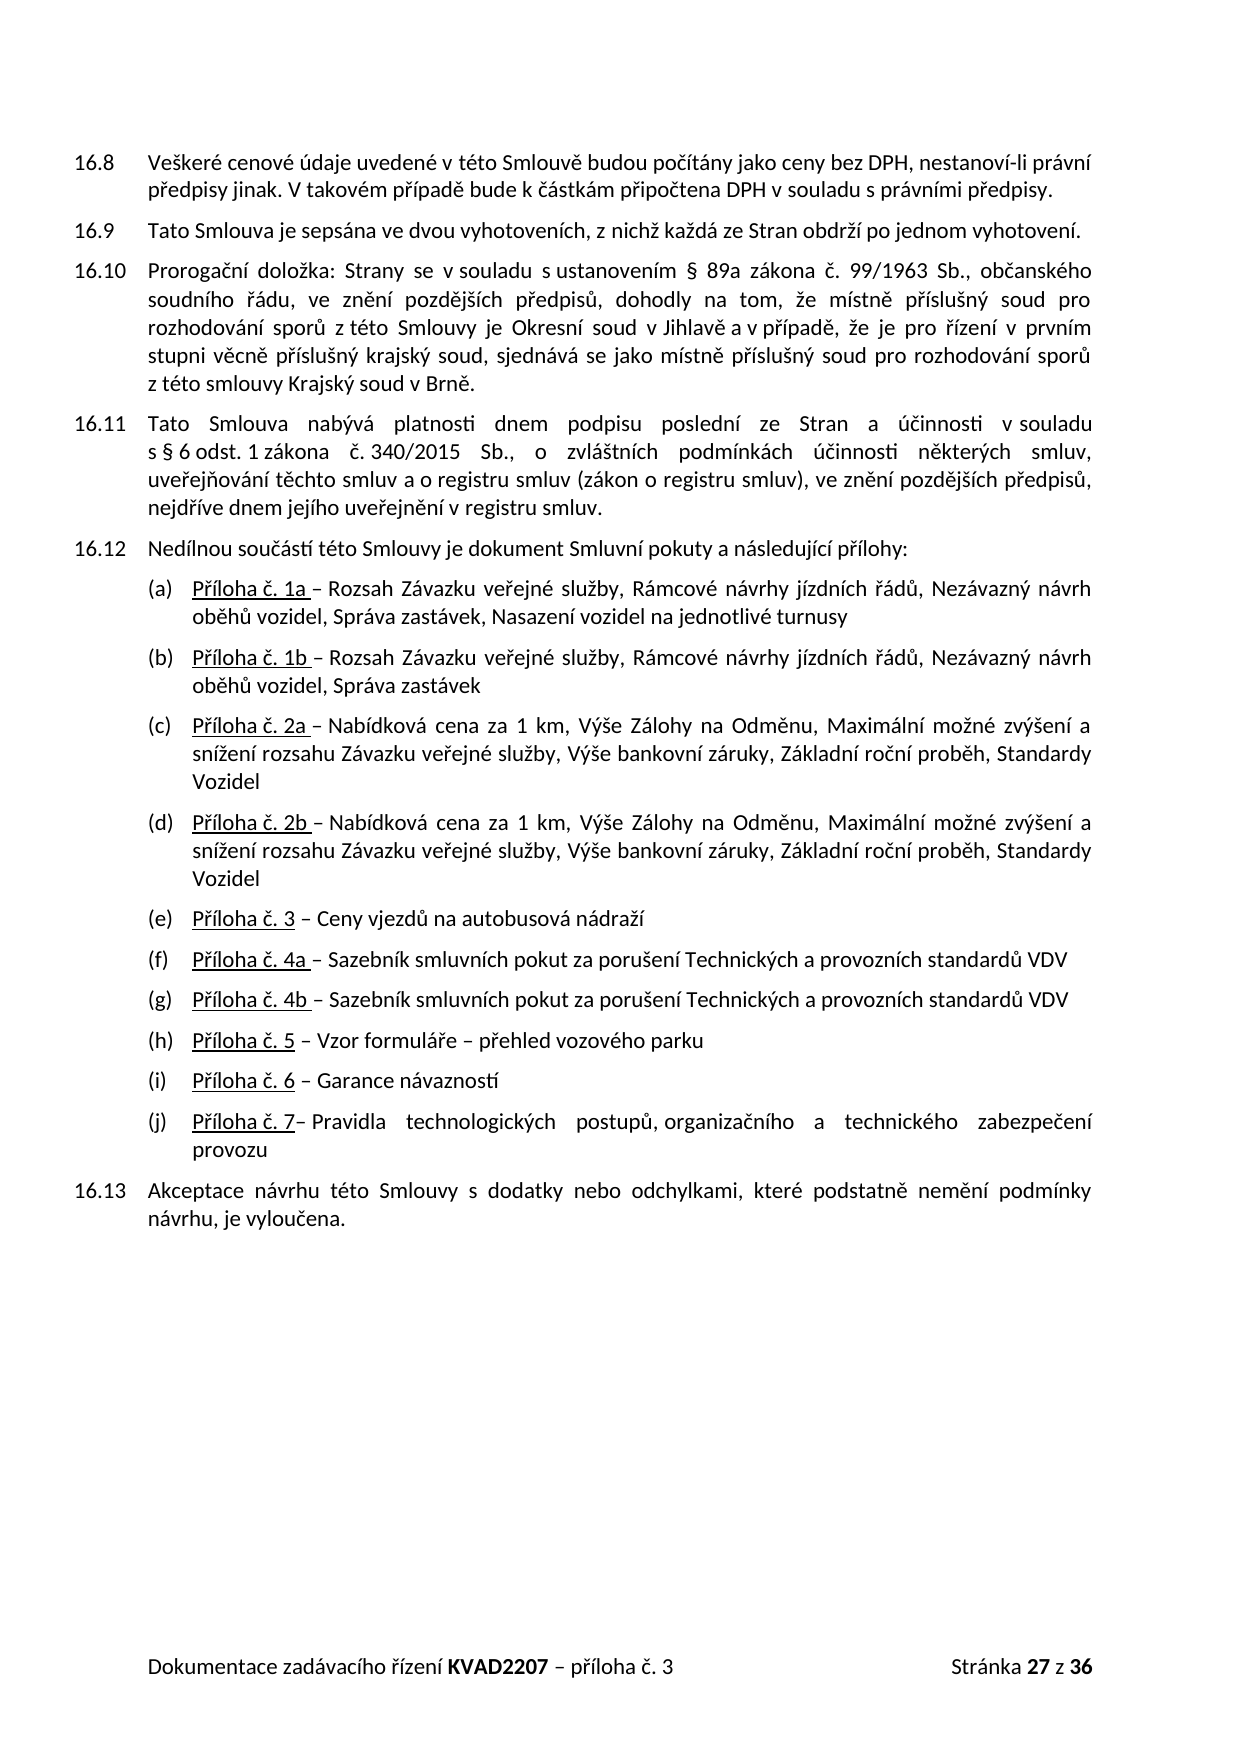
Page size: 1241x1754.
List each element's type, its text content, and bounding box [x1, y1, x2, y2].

text Příloha č. 1a – Rozsah Závazku veřejné služby, Rámcové návrhy jízdních řádů, Nezávazný návrh oběhů vozidel, Správa zastávek, Nasazení vozidel na jednotlivé turnusy [148, 574, 1093, 630]
text Prorogační doložka: Strany se v souladu s ustanovením § 89a zákona č. 99/1963 Sb., občanského soudního řádu, ve znění pozdějších předpisů, dohodly na tom, že místně příslušný soud pro rozhodování sporů z této Smlouvy je Okresní soud v Jihlavě a v případě, že je pro řízení v prvním stupni věcně příslušný krajský soud, sjednává se jako místně příslušný soud pro rozhodování sporů z této smlouvy Krajský soud v Brně. [74, 257, 1093, 397]
text Nedílnou součástí této Smlouvy je dokument Smluvní pokuty a následující přílohy: [74, 534, 1093, 562]
text Příloha č. 1b – Rozsah Závazku veřejné služby, Rámcové návrhy jízdních řádů, Nezávazný návrh oběhů vozidel, Správa zastávek [148, 643, 1093, 699]
text Příloha č. 3 – Ceny vjezdů na autobusová nádraží [148, 904, 1093, 933]
text Tato Smlouva je sepsána ve dvou vyhotoveních, z nichž každá ze Stran obdrží po jednom vyhotovení. [74, 216, 1093, 244]
text Veškeré cenové údaje uvedené v této Smlouvě budou počítány jako ceny bez DPH, nestanoví-li právní předpisy jinak. V takovém případě bude k částkám připočtena DPH v souladu s právními předpisy. [74, 148, 1093, 204]
text Akceptace návrhu této Smlouvy s dodatky nebo odchylkami, které podstatně nemění podmínky návrhu, je vyloučena. [74, 1176, 1093, 1232]
text Příloha č. 2b – Nabídková cena za 1 km, Výše Zálohy na Odměnu, Maximální možné zvýšení a snížení rozsahu Závazku veřejné služby, Výše bankovní záruky, Základní roční proběh, Standardy Vozidel [148, 808, 1093, 892]
text Příloha č. 7– Pravidla technologických postupů, organizačního a technického zabezpečení provozu [148, 1107, 1093, 1163]
text Příloha č. 2a – Nabídková cena za 1 km, Výše Zálohy na Odměnu, Maximální možné zvýšení a snížení rozsahu Závazku veřejné služby, Výše bankovní záruky, Základní roční proběh, Standardy Vozidel [148, 711, 1093, 796]
text Tato Smlouva nabývá platnosti dnem podpisu poslední ze Stran a účinnosti v souladu s § 6 odst. 1 zákona č. 340/2015 Sb., o zvláštních podmínkách účinnosti některých smluv, uveřejňování těchto smluv a o registru smluv (zákon o registru smluv), ve znění pozdějších předpisů, nejdříve dnem jejího uveřejnění v registru smluv. [74, 409, 1093, 521]
text Příloha č. 4a – Sazebník smluvních pokut za porušení Technických a provozních standardů VDV [148, 945, 1093, 973]
text Příloha č. 6 – Garance návazností [148, 1067, 1093, 1095]
text Příloha č. 5 – Vzor formuláře – přehled vozového parku [148, 1026, 1093, 1054]
text Příloha č. 4b – Sazebník smluvních pokut za porušení Technických a provozních standardů VDV [148, 986, 1093, 1014]
